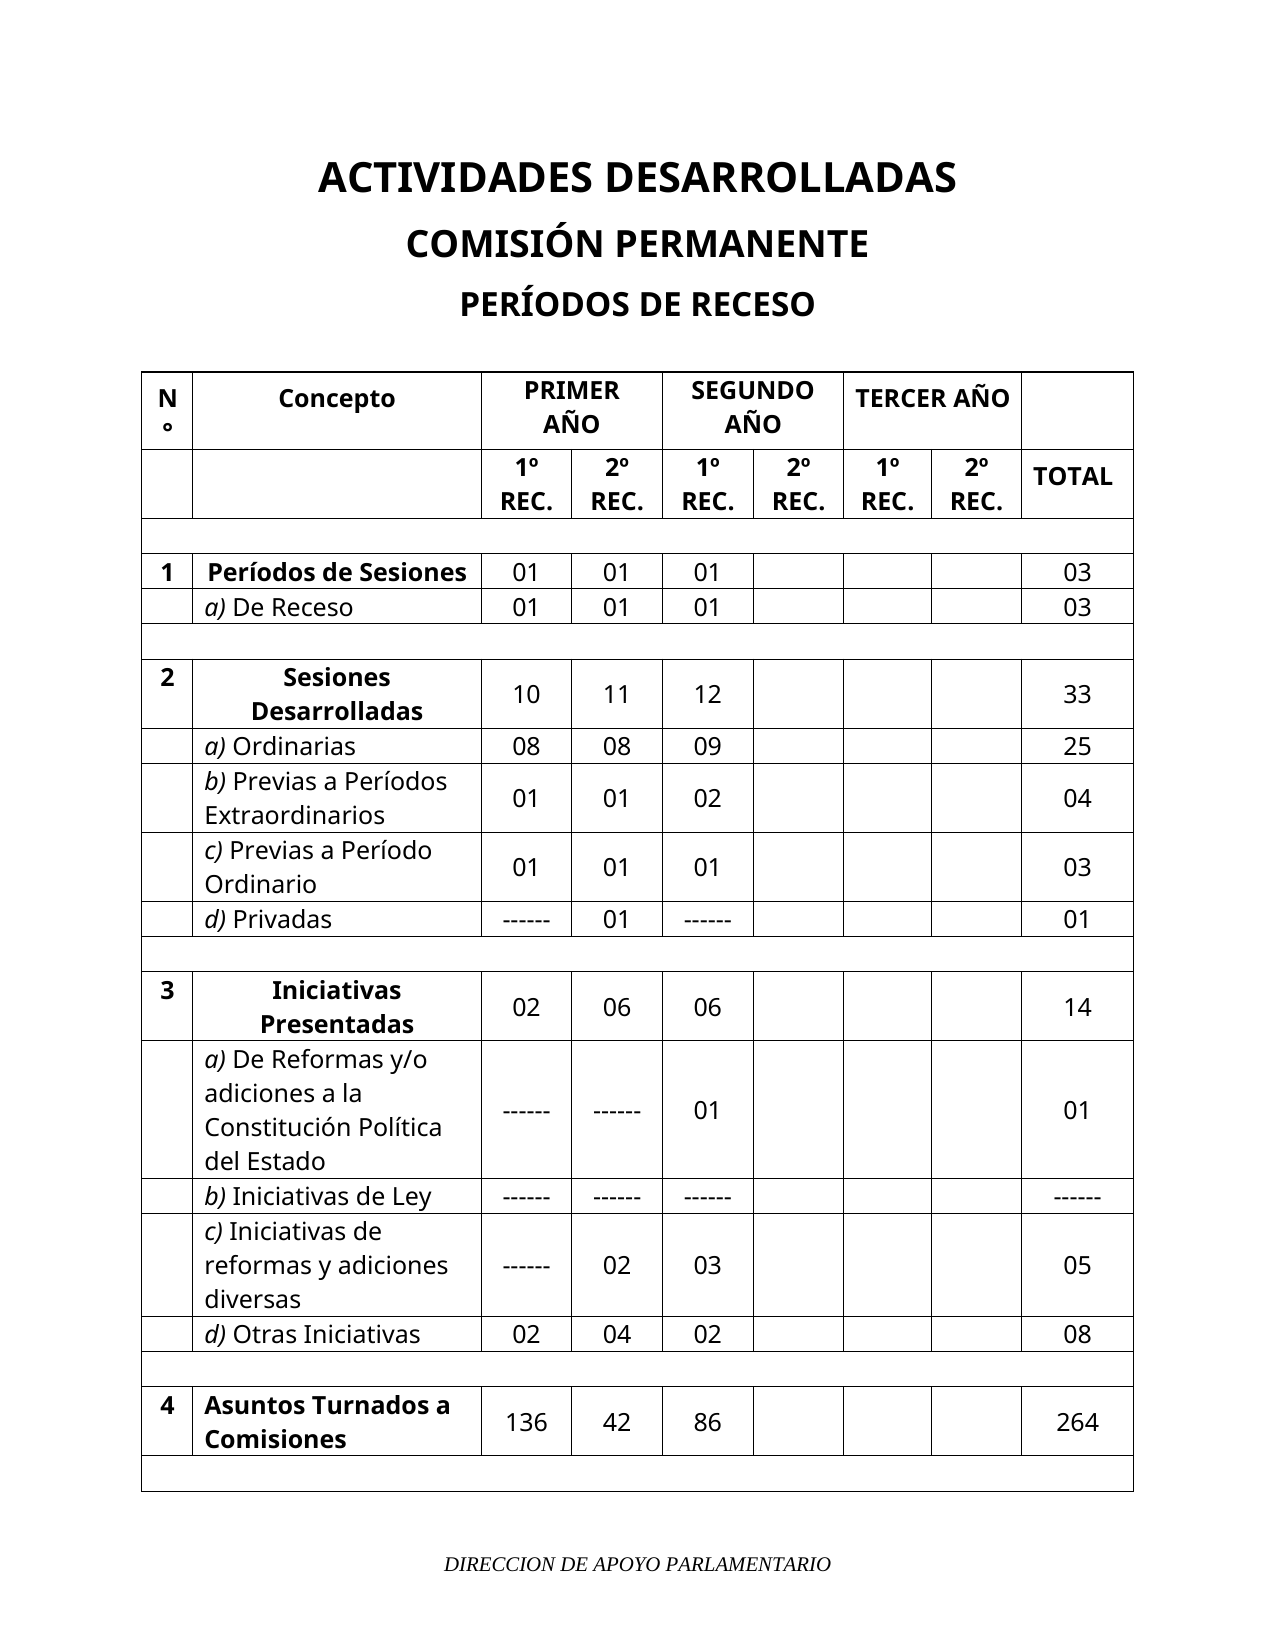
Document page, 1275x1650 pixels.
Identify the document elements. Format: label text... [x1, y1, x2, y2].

table_cell 2º REC. [932, 450, 1021, 518]
table_cell 1º REC. [482, 450, 571, 518]
table_cell 42 [572, 1387, 662, 1455]
table_cell [754, 660, 843, 728]
table_cell ------ [572, 1041, 662, 1178]
table_cell 02 [663, 764, 753, 832]
table_cell [844, 1317, 931, 1351]
table_cell [932, 1317, 1021, 1351]
table_cell 1º REC. [844, 450, 931, 518]
table_cell [754, 902, 843, 936]
table_cell 01 [1022, 902, 1133, 936]
table_cell 01 [482, 764, 571, 832]
table_header SEGUNDO AÑO [663, 373, 843, 449]
table_cell c) Iniciativas de reformas y adiciones diversas [193, 1214, 481, 1316]
table_cell [142, 1179, 192, 1213]
table_cell [754, 1317, 843, 1351]
table_cell 2º REC. [572, 450, 662, 518]
table_cell Asuntos Turnados a Comisiones [193, 1387, 481, 1455]
table_cell 01 [572, 902, 662, 936]
table_cell [932, 1179, 1021, 1213]
table_cell 01 [572, 764, 662, 832]
table_cell [142, 1317, 192, 1351]
table_cell [844, 1041, 931, 1178]
table_cell [142, 1214, 192, 1316]
table_cell [142, 1041, 192, 1178]
table_cell [142, 1456, 1133, 1491]
table_cell 01 [663, 833, 753, 901]
table_cell a) Ordinarias [193, 729, 481, 763]
table_cell [932, 764, 1021, 832]
table_cell 03 [1022, 589, 1133, 623]
table_cell c) Previas a Período Ordinario [193, 833, 481, 901]
table_cell [754, 1179, 843, 1213]
title PERÍODOS DE RECESO [118, 281, 1157, 326]
table_cell 264 [1022, 1387, 1133, 1455]
table_cell 06 [663, 972, 753, 1040]
table_cell 86 [663, 1387, 753, 1455]
table_cell 4 [142, 1387, 192, 1455]
table_cell [844, 1214, 931, 1316]
table_cell 01 [663, 1041, 753, 1178]
table_cell 01 [572, 554, 662, 588]
table_cell Períodos de Sesiones [193, 554, 481, 588]
table_cell [754, 554, 843, 588]
table_header TERCER AÑO [844, 373, 1021, 449]
table_cell 08 [572, 729, 662, 763]
table_cell [754, 589, 843, 623]
table_cell [142, 519, 1133, 553]
table_cell [142, 833, 192, 901]
table_cell [142, 764, 192, 832]
table_cell [932, 833, 1021, 901]
table_cell 02 [482, 1317, 571, 1351]
table_cell 14 [1022, 972, 1133, 1040]
table_cell 12 [663, 660, 753, 728]
table_cell 3 [142, 972, 192, 1040]
table_cell 08 [482, 729, 571, 763]
table_cell [754, 972, 843, 1040]
table_cell Sesiones Desarrolladas [193, 660, 481, 728]
table_cell 09 [663, 729, 753, 763]
table_cell 03 [1022, 833, 1133, 901]
title COMISIÓN PERMANENTE [118, 217, 1157, 268]
table_cell 1º REC. [663, 450, 753, 518]
table_cell [754, 1387, 843, 1455]
table_cell 33 [1022, 660, 1133, 728]
table_cell [932, 554, 1021, 588]
table_cell [754, 1041, 843, 1178]
table_cell [932, 660, 1021, 728]
table_cell ------ [482, 902, 571, 936]
table_cell 03 [1022, 554, 1133, 588]
table_cell [932, 1041, 1021, 1178]
table_cell ------ [482, 1214, 571, 1316]
table_cell 06 [572, 972, 662, 1040]
table_cell 04 [572, 1317, 662, 1351]
table_cell 136 [482, 1387, 571, 1455]
table_cell [142, 589, 192, 623]
table_cell [142, 902, 192, 936]
table_cell Iniciativas Presentadas [193, 972, 481, 1040]
table_cell [754, 764, 843, 832]
table_cell [844, 902, 931, 936]
table_cell a) De Receso [193, 589, 481, 623]
table_cell 02 [663, 1317, 753, 1351]
table_cell [932, 972, 1021, 1040]
table_cell [142, 450, 192, 518]
table_cell 01 [482, 833, 571, 901]
table_cell [932, 1214, 1021, 1316]
table_cell [142, 729, 192, 763]
table_cell [844, 1387, 931, 1455]
table_cell [142, 937, 1133, 971]
table_cell d) Privadas [193, 902, 481, 936]
table_cell 01 [1022, 1041, 1133, 1178]
table_cell 02 [572, 1214, 662, 1316]
table_cell 08 [1022, 1317, 1133, 1351]
table_cell d) Otras Iniciativas [193, 1317, 481, 1351]
table_cell [844, 589, 931, 623]
table_cell ------ [663, 1179, 753, 1213]
table_cell 11 [572, 660, 662, 728]
table_cell a) De Reformas y/o adiciones a la Constitución Política del Estado [193, 1041, 481, 1178]
table_cell 1 [142, 554, 192, 588]
table_cell [142, 624, 1133, 658]
table_cell 2º REC. [754, 450, 843, 518]
table_header [1022, 373, 1133, 449]
table_cell 01 [663, 554, 753, 588]
table_cell [754, 1214, 843, 1316]
table_cell ------ [482, 1041, 571, 1178]
table_cell 02 [482, 972, 571, 1040]
table_cell [932, 589, 1021, 623]
table_cell 01 [572, 589, 662, 623]
table_cell 03 [663, 1214, 753, 1316]
table_cell 04 [1022, 764, 1133, 832]
table_cell 01 [663, 589, 753, 623]
table_cell 01 [482, 589, 571, 623]
table_cell 2 [142, 660, 192, 728]
table_cell [193, 450, 481, 518]
table_cell ------ [1022, 1179, 1133, 1213]
table_cell 01 [572, 833, 662, 901]
table_cell [932, 729, 1021, 763]
table_cell 10 [482, 660, 571, 728]
table_header N° [142, 373, 192, 449]
table_cell 01 [482, 554, 571, 588]
table_cell [754, 729, 843, 763]
table_cell [142, 1352, 1133, 1386]
table_cell ------ [482, 1179, 571, 1213]
table_cell b) Previas a Períodos Extraordinarios [193, 764, 481, 832]
title ACTIVIDADES DESARROLLADAS [118, 148, 1157, 204]
table_header Concepto [193, 373, 481, 449]
table_cell ------ [572, 1179, 662, 1213]
table_cell [844, 554, 931, 588]
table_cell [932, 902, 1021, 936]
table_cell TOTAL [1022, 450, 1133, 518]
table_cell b) Iniciativas de Ley [193, 1179, 481, 1213]
table_cell 05 [1022, 1214, 1133, 1316]
table_cell [844, 833, 931, 901]
table_cell 25 [1022, 729, 1133, 763]
table_cell [754, 833, 843, 901]
table_cell [844, 1179, 931, 1213]
table_cell [844, 972, 931, 1040]
table_cell [844, 764, 931, 832]
table_cell [932, 1387, 1021, 1455]
table_cell ------ [663, 902, 753, 936]
table_header PRIMER AÑO [482, 373, 662, 449]
table_cell [844, 729, 931, 763]
table_cell [844, 660, 931, 728]
